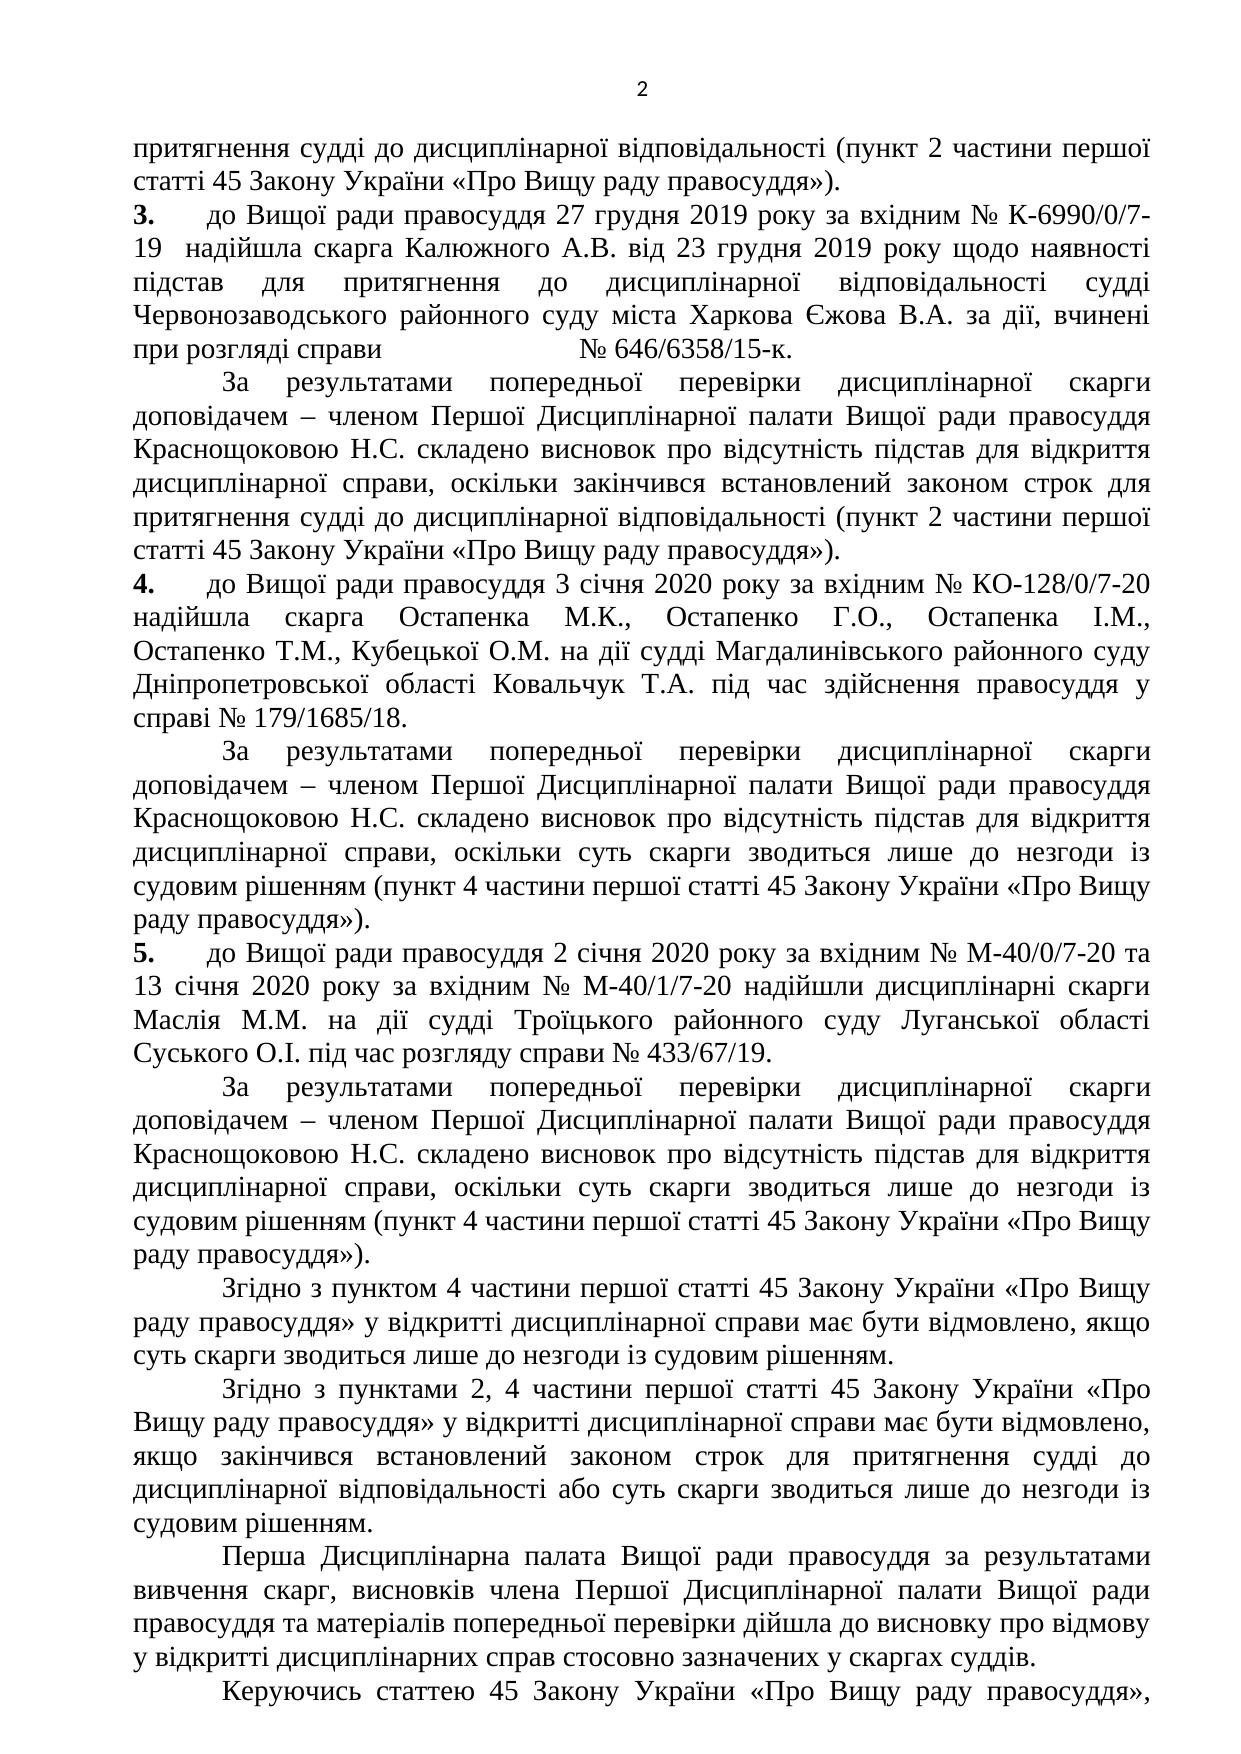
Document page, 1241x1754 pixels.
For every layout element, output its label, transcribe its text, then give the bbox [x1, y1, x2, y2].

list За результатами попередньої перевірки дисциплінарної скарги доповідачем – членом Першої Дисциплінарної палати Вищої ради правосуддя Краснощоковою Н.С. складено висновок про відсутність підстав для відкриття дисциплінарної справи, оскільки суть скарги зводиться лише до незгоди із судовим рішенням (пункт 4 частини першої статті 45 Закону України «Про Вищу раду правосуддя»). [133, 1069, 1152, 1270]
text Перша Дисциплінарна палата Вищої ради правосуддя за результатами вивчення скарг, висновків члена Першої Дисциплінарної палати Вищої ради правосуддя та матеріалів попередньої перевірки дійшла до висновку про відмову у відкритті дисциплінарних справ стосовно зазначених у скаргах суддів. [133, 1538, 1152, 1673]
text Згідно з пунктами 2, 4 частини першої статті 45 Закону України «Про Вищу раду правосуддя» у відкритті дисциплінарної справи має бути відмовлено, якщо закінчився встановлений законом строк для притягнення судді до дисциплінарної відповідальності або суть скарги зводиться лише до незгоди із судовим рішенням. [133, 1371, 1152, 1538]
text Згідно з пунктом 4 частини першої статті 45 Закону України «Про Вищу раду правосуддя» у відкритті дисциплінарної справи має бути відмовлено, якщо суть скарги зводиться лише до незгоди із судовим рішенням. [133, 1270, 1152, 1371]
text За результатами попередньої перевірки дисциплінарної скарги доповідачем – членом Першої Дисциплінарної палати Вищої ради правосуддя Краснощоковою Н.С. складено висновок про відсутність підстав для відкриття дисциплінарної справи, оскільки суть скарги зводиться лише до незгоди із судовим рішенням (пункт 4 частини першої статті 45 Закону України «Про Вищу раду правосуддя»). [133, 733, 1152, 935]
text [133, 1673, 1152, 1706]
list до Вищої ради правосуддя 3 січня 2020 року за вхідним № КО-128/0/7-20 надійшла скарга Остапенка М.К., Остапенко Г.О., Остапенка І.М., Остапенко Т.М., Кубецької О.М. на дії судді Магдалинівського районного суду Дніпропетровської області Ковальчук Т.А. під час здійснення правосуддя у справі № 179/1685/18. [133, 566, 1152, 733]
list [133, 130, 1152, 197]
list до Вищої ради правосуддя 27 грудня 2019 року за вхідним № К-6990/0/7-19 надійшла скарга Калюжного А.В. від 23 грудня 2019 року щодо наявності підстав для притягнення до дисциплінарної відповідальності судді Червонозаводського районного суду міста Харкова Єжова В.А. за дії, вчинені при розгляді справи № 646/6358/15-к. [133, 197, 1152, 364]
text За результатами попередньої перевірки дисциплінарної скарги доповідачем – членом Першої Дисциплінарної палати Вищої ради правосуддя Краснощоковою Н.С. складено висновок про відсутність підстав для відкриття дисциплінарної справи, оскільки закінчився встановлений законом строк для притягнення судді до дисциплінарної відповідальності (пункт 2 частини першої статті 45 Закону України «Про Вищу раду правосуддя»). [133, 364, 1152, 566]
list до Вищої ради правосуддя 2 січня 2020 року за вхідним № М-40/0/7-20 та 13 січня 2020 року за вхідним № М-40/1/7-20 надійшли дисциплінарні скарги Маслія М.М. на дії судді Троїцького районного суду Луганської області Суського О.І. під час розгляду справи № 433/67/19. [133, 935, 1152, 1069]
